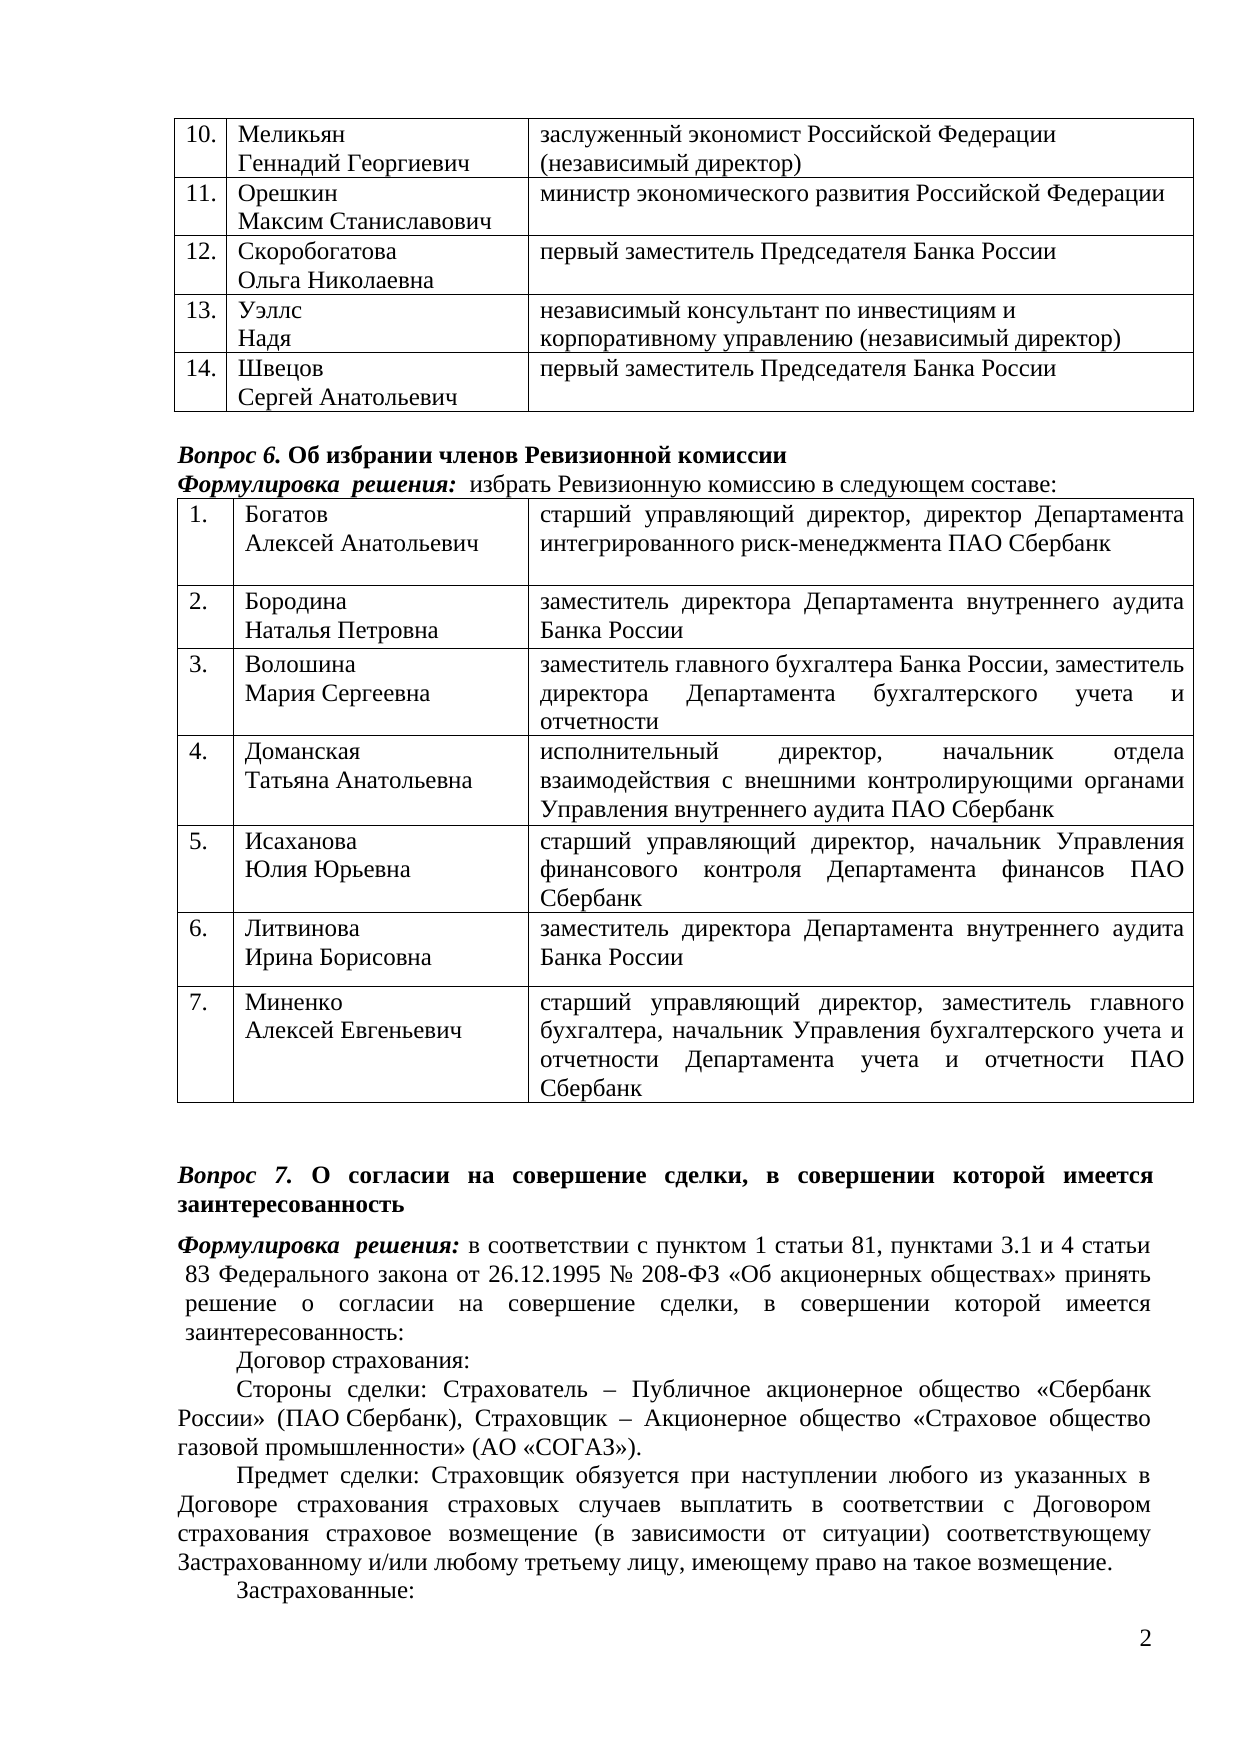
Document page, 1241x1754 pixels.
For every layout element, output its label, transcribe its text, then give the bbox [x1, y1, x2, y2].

text Договор страхования: [177, 1345, 1152, 1374]
table_cell заместитель главного бухгалтера Банка России, заместитель директора Департамента бухгалтерского учета и отчетности [529, 649, 1193, 735]
table_cell 12. [175, 236, 226, 294]
table_cell независимый консультант по инвестициям и корпоративному управлению (независимый директор) [529, 295, 1193, 352]
table_cell Уэллс Надя [227, 295, 528, 352]
table_cell 4. [178, 736, 233, 825]
text Застрахованные: [177, 1575, 1152, 1604]
text Предмет сделки: Страховщик обязуется при наступлении любого из указанных в Договоре страхования страховых случаев выплатить в соответствии с Договором страхования страховое возмещение (в зависимости от ситуации) соответствующему Застрахованному и/или любому третьему лицу, имеющему право на такое возмещение. [177, 1460, 1152, 1575]
table_cell 6. [178, 913, 233, 986]
table_cell заслуженный экономист Российской Федерации (независимый директор) [529, 119, 1193, 177]
table_cell Бородина Наталья Петровна [234, 586, 528, 648]
text Вопрос 6. Об избрании членов Ревизионной комиссии [177, 441, 1155, 469]
table_cell исполнительный директор, начальник отдела взаимодействия с внешними контролирующими органами Управления внутреннего аудита ПАО Сбербанк [529, 736, 1193, 825]
table_cell министр экономического развития Российской Федерации [529, 178, 1193, 235]
table_cell Скоробогатова Ольга Николаевна [227, 236, 528, 294]
text Формулировка решения: избрать Ревизионную комиссию в следующем составе: [177, 469, 1226, 498]
table_cell первый заместитель Председателя Банка России [529, 236, 1193, 294]
table_cell Волошина Мария Сергеевна [234, 649, 528, 735]
table_cell заместитель директора Департамента внутреннего аудита Банка России [529, 586, 1193, 648]
table_cell старший управляющий директор, заместитель главного бухгалтера, начальник Управления бухгалтерского учета и отчетности Департамента учета и отчетности ПАО Сбербанк [529, 987, 1193, 1102]
table_header 1. [178, 499, 233, 585]
text Вопрос 7. О согласии на совершение сделки, в совершении которой имеется заинтересованность [177, 1160, 1155, 1218]
table_cell 10. [175, 119, 226, 177]
table_cell 2. [178, 586, 233, 648]
table_cell Меликьян Геннадий Георгиевич [227, 119, 528, 177]
table_cell Миненко Алексей Евгеньевич [234, 987, 528, 1102]
table_cell Исаханова Юлия Юрьевна [234, 826, 528, 912]
table_cell 14. [175, 353, 226, 411]
table_cell Доманская Татьяна Анатольевна [234, 736, 528, 825]
table_cell 13. [175, 295, 226, 352]
table_header старший управляющий директор, директор Департамента интегрированного риск-менеджмента ПАО Сбербанк [529, 499, 1193, 585]
text Стороны сделки: Страхователь – Публичное акционерное общество «Сбербанк России» (ПАО Сбербанк), Страховщик – Акционерное общество «Страховое общество газовой промышленности» (АО «СОГАЗ»). [177, 1374, 1152, 1460]
table_cell Швецов Сергей Анатольевич [227, 353, 528, 411]
table_cell старший управляющий директор, начальник Управления финансового контроля Департамента финансов ПАО Сбербанк [529, 826, 1193, 912]
table_cell первый заместитель Председателя Банка России [529, 353, 1193, 411]
table_cell 7. [178, 987, 233, 1102]
table_header Богатов Алексей Анатольевич [234, 499, 528, 585]
text Формулировка решения: в соответствии с пунктом 1 статьи 81, пунктами 3.1 и 4 статьи 83 Федерального закона от 26.12.1995 № 208-ФЗ «Об акционерных обществах» принять решение о согласии на совершение сделки, в совершении которой имеется заинтересованность: [177, 1230, 1152, 1345]
table_cell заместитель директора Департамента внутреннего аудита Банка России [529, 913, 1193, 986]
table_cell 11. [175, 178, 226, 235]
table_cell 5. [178, 826, 233, 912]
table_cell 3. [178, 649, 233, 735]
table_cell Литвинова Ирина Борисовна [234, 913, 528, 986]
table_cell Орешкин Максим Станиславович [227, 178, 528, 235]
